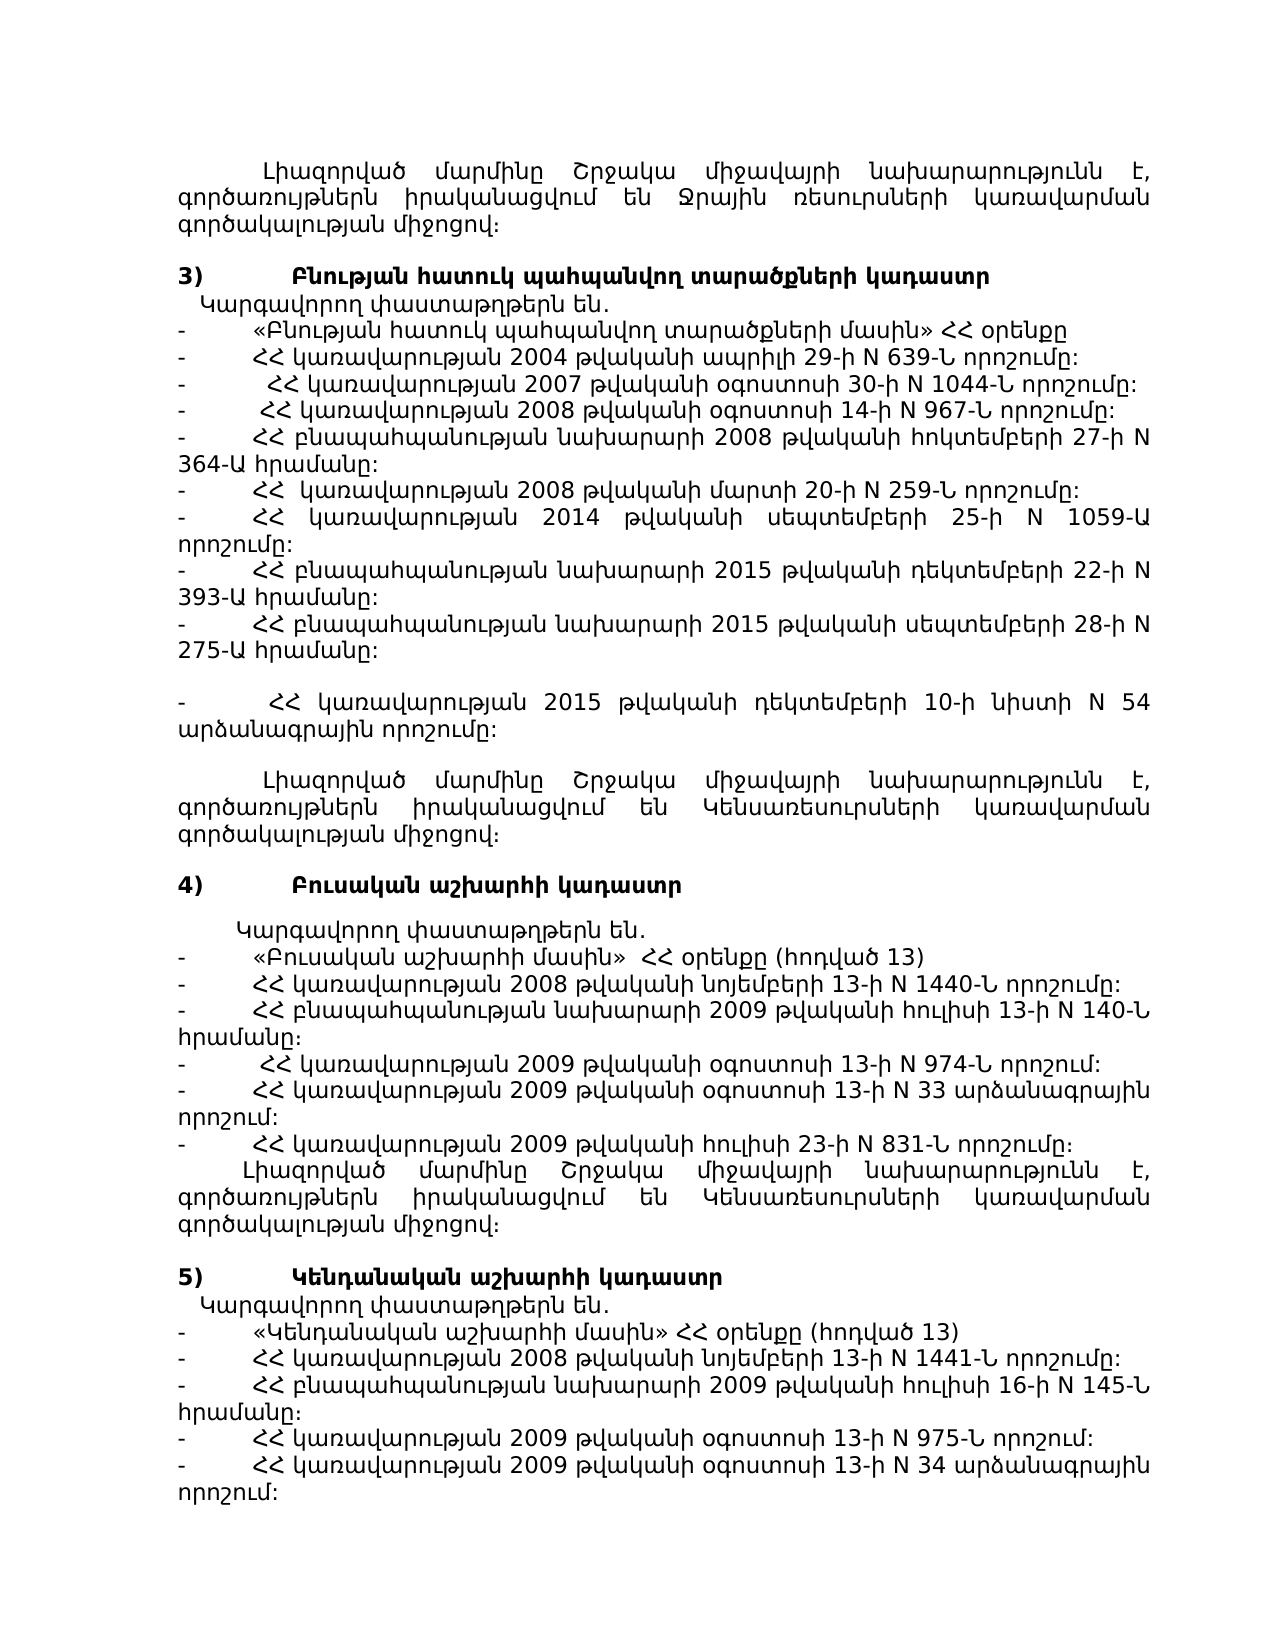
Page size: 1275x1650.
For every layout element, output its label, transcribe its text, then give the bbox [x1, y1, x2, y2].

list ՀՀ կառավարության 2009 թվականի հուլիսի 23-ի N 831-Ն որոշումը։ [177, 1131, 1152, 1157]
list ՀՀ կառավարության 2008 թվականի օգոստոսի 14-ի N 967-Ն որոշումը: [177, 398, 1152, 424]
list ՀՀ բնապահպանության նախարարի 2009 թվականի հուլիսի 13-ի N 140-Ն հրամանը։ [177, 997, 1152, 1051]
list ՀՀ կառավարության 2008 թվականի մարտի 20-ի N 259-Ն որոշումը: [177, 478, 1152, 504]
list ՀՀ կառավարության 2007 թվականի օգոստոսի 30-ի N 1044-Ն որոշումը: [177, 371, 1152, 398]
list ՀՀ կառավարության 2008 թվականի նոյեմբերի 13-ի N 1440-Ն որոշումը: [177, 971, 1152, 997]
list ՀՀ կառավարության 2009 թվականի օգոստոսի 13-ի N 34 արձանագրային որոշում: [177, 1452, 1152, 1506]
list «Բնության հատուկ պահպանվող տարածքների մասին» ՀՀ օրենքը [177, 318, 1152, 344]
list ՀՀ բնապահպանության նախարարի 2008 թվականի հոկտեմբերի 27-ի N 364-Ա հրամանը: [177, 424, 1152, 478]
text Կարգավորող փաստաթղթերն են․ [177, 289, 1152, 318]
list ՀՀ բնապահպանության նախարարի 2015 թվականի սեպտեմբերի 28-ի N 275-Ա հրամանը: [177, 611, 1152, 664]
text Կարգավորող փաստաթղթերն են․ [177, 916, 1152, 944]
subtitle Բուսական աշխարհի կադաստր [177, 873, 1152, 899]
list ՀՀ կառավարության 2014 թվականի սեպտեմբերի 25-ի N 1059-Ա որոշումը: [177, 504, 1152, 558]
list ՀՀ բնապահպանության նախարարի 2015 թվականի դեկտեմբերի 22-ի N 393-Ա հրամանը: [177, 558, 1152, 611]
list ՀՀ կառավարության 2015 թվականի դեկտեմբերի 10-ի նիստի N 54 արձանագրային որոշումը: [177, 689, 1152, 743]
list ՀՀ կառավարության 2009 թվականի օգոստոսի 13-ի N 974-Ն որոշում: [177, 1051, 1152, 1077]
list «Կենդանական աշխարհի մասին» ՀՀ օրենքը (հոդված 13) [177, 1319, 1152, 1346]
list «Բուսական աշխարհի մասին» ՀՀ օրենքը (հոդված 13) [177, 944, 1152, 971]
subtitle Բնության հատուկ պահպանվող տարածքների կադաստր [177, 263, 1152, 289]
text Լիազորված մարմինը Շրջակա միջավայրի նախարարությունն է, գործառույթներն իրականացվում են Կենսառեսուրսների կառավարման գործակալության միջոցով։ [177, 768, 1152, 848]
list ՀՀ կառավարության 2008 թվականի նոյեմբերի 13-ի N 1441-Ն որոշումը: [177, 1346, 1152, 1372]
subtitle Կենդանական աշխարհի կադաստր [177, 1264, 1152, 1291]
text Լիազորված մարմինը Շրջակա միջավայրի նախարարությունն է, գործառույթներն իրականացվում են Ջրային ռեսուրսների կառավարման գործակալության միջոցով։ [177, 158, 1152, 238]
text Կարգավորող փաստաթղթերն են․ [177, 1291, 1152, 1319]
list ՀՀ բնապահպանության նախարարի 2009 թվականի հուլիսի 16-ի N 145-Ն հրամանը։ [177, 1372, 1152, 1426]
text Լիազորված մարմինը Շրջակա միջավայրի նախարարությունն է, գործառույթներն իրականացվում են Կենսառեսուրսների կառավարման գործակալության միջոցով։ [177, 1157, 1152, 1237]
list ՀՀ կառավարության 2009 թվականի օգոստոսի 13-ի N 33 արձանագրային որոշում: [177, 1077, 1152, 1131]
list ՀՀ կառավարության 2004 թվականի ապրիլի 29-ի N 639-Ն որոշումը: [177, 344, 1152, 371]
list ՀՀ կառավարության 2009 թվականի օգոստոսի 13-ի N 975-Ն որոշում: [177, 1426, 1152, 1452]
